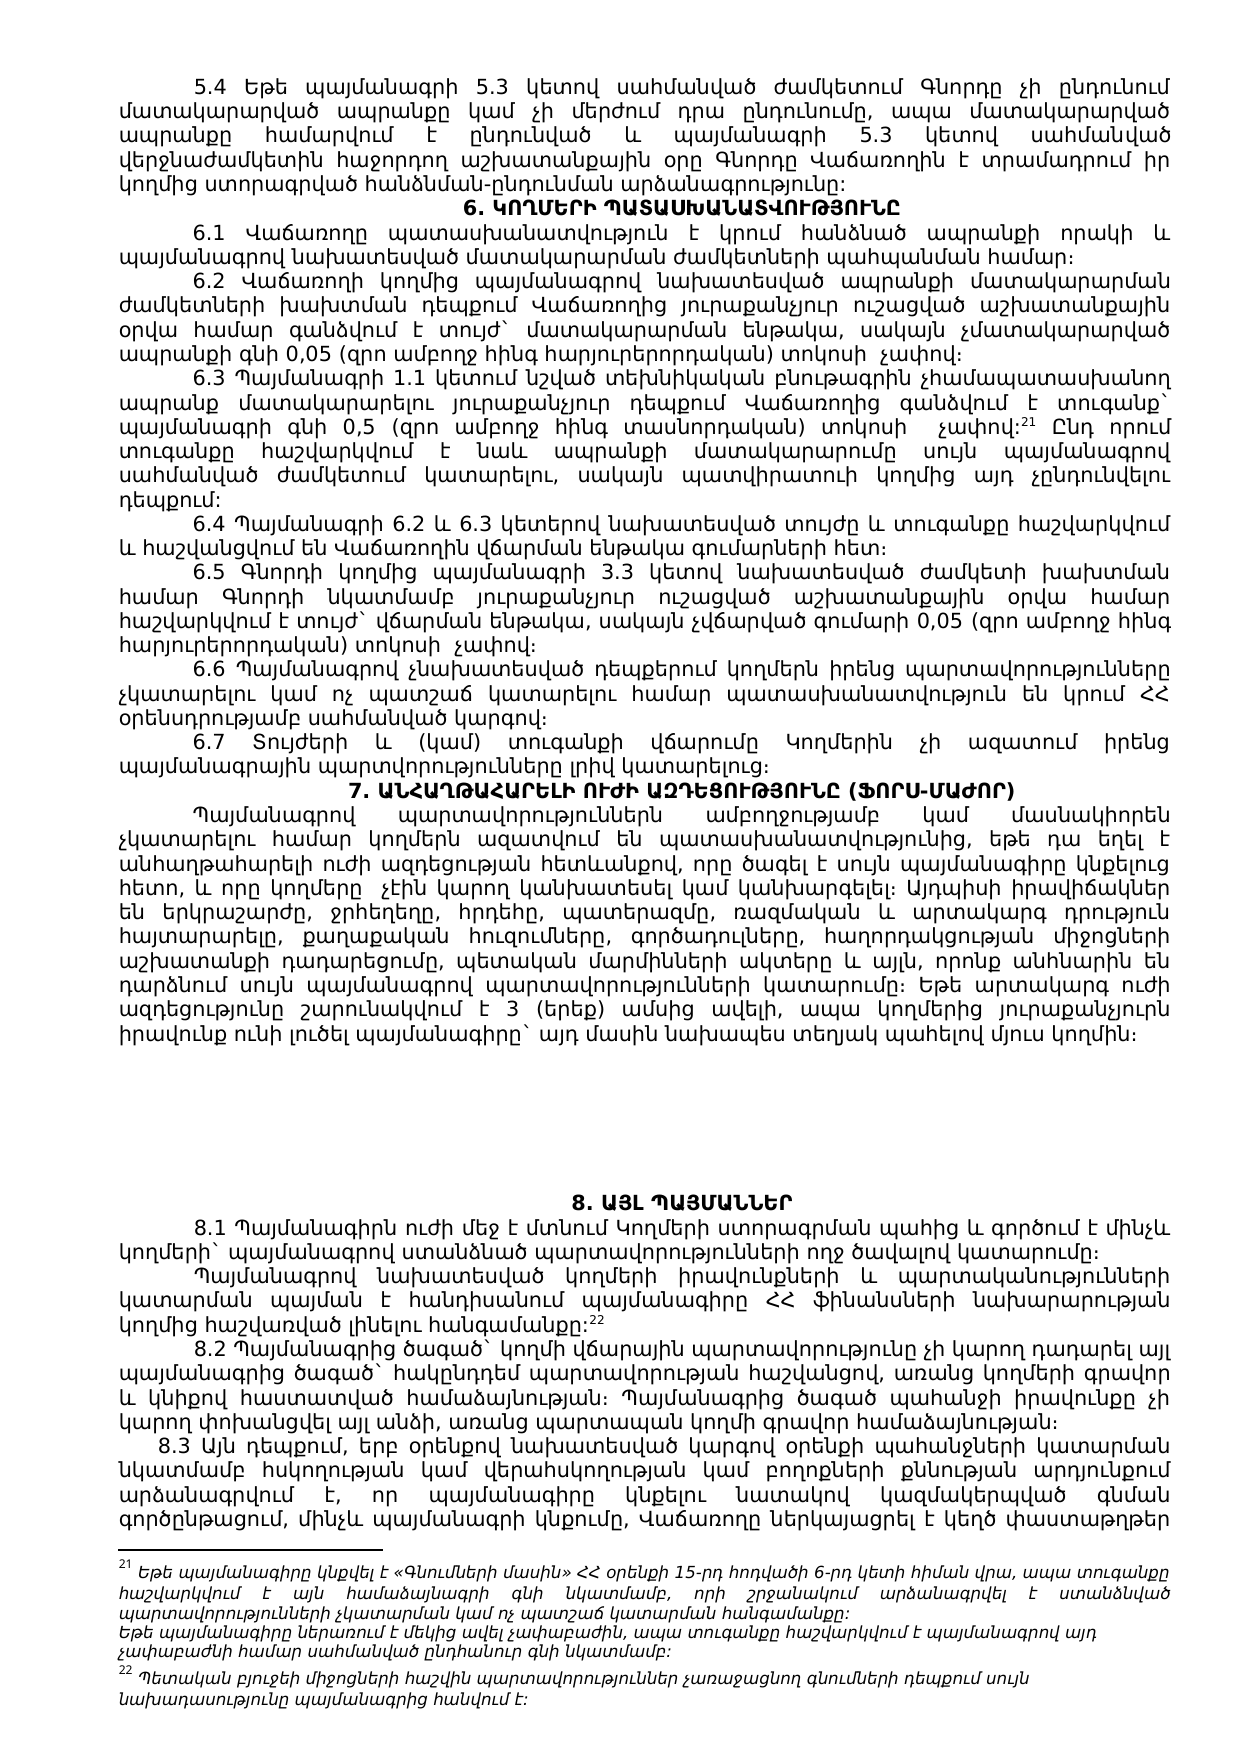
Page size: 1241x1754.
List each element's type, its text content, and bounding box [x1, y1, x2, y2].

text 6.7 Տույժերի և (կամ) տուգանքի վճարումը Կողմերին չի ազատում իրենց պայմանագրային պարտվորությունները լրիվ կատարելուց։ [118, 730, 1171, 779]
text 6.1 Վաճառողը պատասխանատվություն է կրում հանձնած ապրանքի որակի և պայմանագրով նախատեսված մատակարարման ժամկետների պահպանման համար։ [118, 221, 1171, 269]
text 6.5 Գնորդի կողմից պայմանագրի 3.3 կետով նախատեսված ժամկետի խախտման համար Գնորդի նկատմամբ յուրաքանչյուր ուշացված աշխատանքային օրվա համար հաշվարկվում է տույժ` վճարման ենթակա, սակայն չվճարված գումարի 0,05 (զրո ամբողջ հինգ հարյուրերորդական) տոկոսի չափով։ [118, 560, 1171, 657]
text 6.6 Պայմանագրով չնախատեսված դեպքերում կողմերն իրենց պարտավորությունները չկատարելու կամ ոչ պատշաճ կատարելու համար պատասխանատվություն են կրում ՀՀ օրենսդրությամբ սահմանված կարգով։ [118, 657, 1171, 730]
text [118, 1434, 1171, 1531]
text 8. ԱՅԼ ՊԱՅՄԱՆՆԵՐ [118, 1191, 1171, 1216]
text 8.1 Պայմանագիրն ուժի մեջ է մտնում Կողմերի ստորագրման պահից և գործում է մինչև կողմերի` պայմանագրով ստանձնած պարտավորությունների ողջ ծավալով կատարումը։ [118, 1216, 1171, 1264]
text 6. ԿՈՂՄԵՐԻ ՊԱՏԱՍԽԱՆԱՏՎՈՒԹՅՈՒՆԸ [118, 196, 1171, 221]
text Պայմանագրով պարտավորություններն ամբողջությամբ կամ մասնակիորեն չկատարելու համար կողմերն ազատվում են պատասխանատվությունից, եթե դա եղել է անհաղթահարելի ուժի ազդեցության հետևանքով, որը ծագել է սույն պայմանագիրը կնքելուց հետո, և որը կողմերը չէին կարող կանխատեսել կամ կանխարգելել։ Այդպիսի իրավիճակներ են երկրաշարժը, ջրհեղեղը, հրդեհը, պատերազմը, ռազմական և արտակարգ դրություն հայտարարելը, քաղաքական հուզումները, գործադուլները, հաղորդակցության միջոցների աշխատանքի դադարեցումը, պետական մարմինների ակտերը և այլն, որոնք անհնարին են դարձնում սույն պայմանագրով պարտավորությունների կատարումը։ Եթե արտակարգ ուժի ազդեցությունը շարունակվում է 3 (երեք) ամսից ավելի, ապա կողմերից յուրաքանչյուրն իրավունք ունի լուծել պայմանագիրը` այդ մասին նախապես տեղյակ պահելով մյուս կողմին։ [118, 803, 1171, 1046]
text 5.4 Եթե պայմանագրի 5.3 կետով սահմանված ժամկետում Գնորդը չի ընդունում մատակարարված ապրանքը կամ չի մերժում դրա ընդունումը, ապա մատակարարված ապրանքը համարվում է ընդունված և պայմանագրի 5.3 կետով սահմանված վերջնաժամկետին հաջորդող աշխատանքային օրը Գնորդը Վաճառողին է տրամադրում իր կողմից ստորագրված հանձնման-ընդունման արձանագրությունը: [118, 75, 1171, 196]
text 6.2 Վաճառողի կողմից պայմանագրով նախատեսված ապրանքի մատակարարման ժամկետների խախտման դեպքում Վաճառողից յուրաքանչյուր ուշացված աշխատանքային օրվա համար գանձվում է տույժ` մատակարարման ենթակա, սակայն չմատակարարված ապրանքի գնի 0,05 (զրո ամբողջ հինգ հարյուրերորդական) տոկոսի չափով։ [118, 269, 1171, 366]
text 7. ԱՆՀԱՂԹԱՀԱՐԵԼԻ ՈՒԺԻ ԱԶԴԵՑՈՒԹՅՈՒՆԸ (ՖՈՐՍ-ՄԱԺՈՐ) [118, 779, 1171, 803]
text Պայմանագրով նախատեսված կողմերի իրավունքների և պարտականությունների կատարման պայման է հանդիսանում պայմանագիրը ՀՀ ֆինանսների նախարարության կողմից հաշվառված լինելու հանգամանքը: [118, 1264, 1171, 1337]
text 6.3 Պայմանագրի 1.1 կետում նշված տեխնիկական բնութագրին չհամապատասխանող ապրանք մատակարարելու յուրաքանչյուր դեպքում Վաճառողից գանձվում է տուգանք` պայմանագրի գնի 0,5 (զրո ամբողջ հինգ տասնորդական) տոկոսի չափով: Ընդ որում տուգանքը հաշվարկվում է նաև ապրանքի մատակարարումը սույն պայմանագրով սահմանված ժամկետում կատարելու, սակայն պատվիրատուի կողմից այդ չընդունվելու դեպքում: [118, 366, 1171, 512]
text 6.4 Պայմանագրի 6.2 և 6.3 կետերով նախատեսված տույժը և տուգանքը հաշվարկվում և հաշվանցվում են Վաճառողին վճարման ենթակա գումարների հետ։ [118, 512, 1171, 560]
text 8.2 Պայմանագրից ծագած` կողմի վճարային պարտավորությունը չի կարող դադարել այլ պայմանագրից ծագած` հակընդդեմ պարտավորության հաշվանցով, առանց կողմերի գրավոր և կնիքով հաստատված համաձայնության։ Պայմանագրից ծագած պահանջի իրավունքը չի կարող փոխանցվել այլ անձի, առանց պարտապան կողմի գրավոր համաձայնության։ [118, 1337, 1171, 1434]
